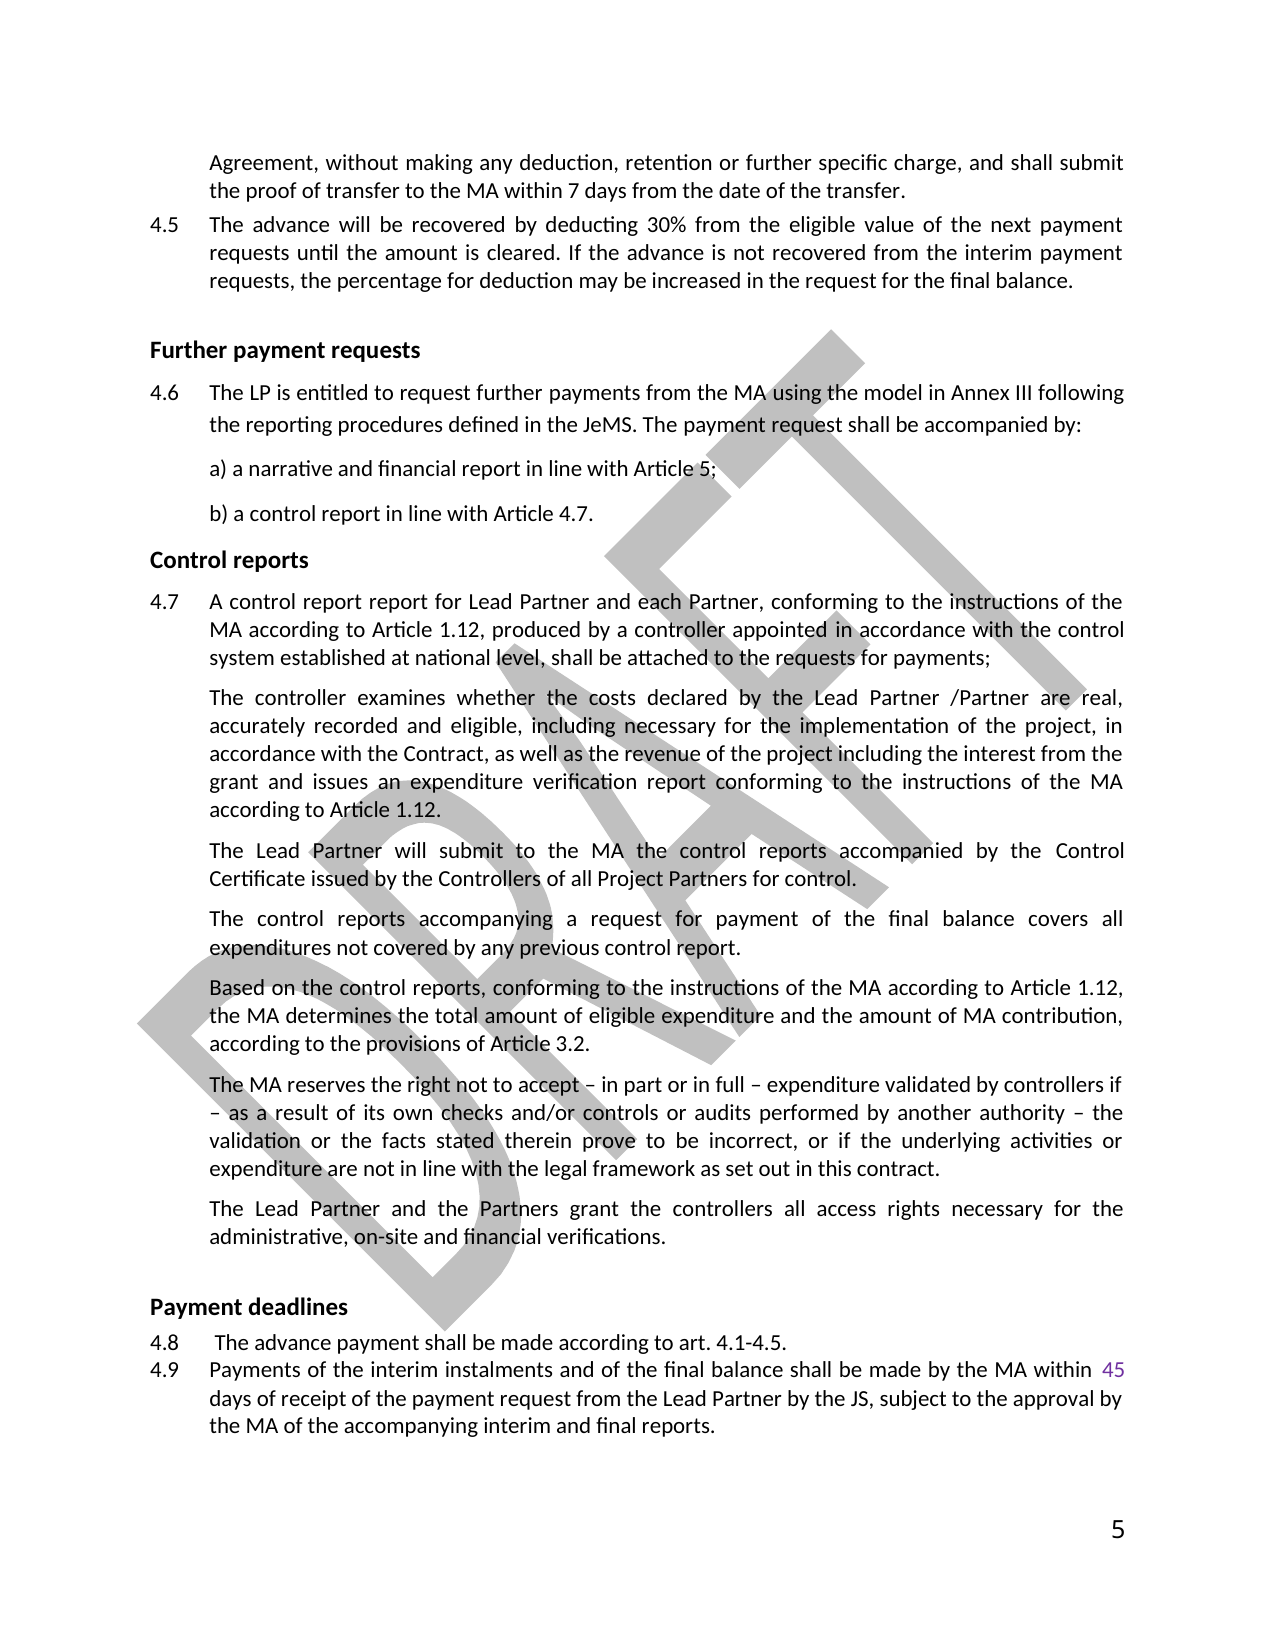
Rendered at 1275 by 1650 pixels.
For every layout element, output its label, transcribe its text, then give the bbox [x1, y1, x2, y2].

list The LP is entitled to request further payments from the MA using the model in Annex III following the reporting procedures defined in the JeMS. The payment request shall be accompanied by: [150, 378, 1125, 438]
text Control reports [150, 544, 1125, 574]
text The controller examines whether the costs declared by the Lead Partner /Partner are real, accurately recorded and eligible, including necessary for the implementation of the project, in accordance with the Contract, as well as the revenue of the project including the interest from the grant and issues an expenditure verification report conforming to the instructions of the MA according to Article 1.12. [209, 683, 1125, 823]
list The advance payment shall be made according to art. 4.1-4.5. [150, 1328, 1125, 1356]
list The advance will be recovered by deducting 30% from the eligible value of the next payment requests until the amount is cleared. If the advance is not recovered from the interim payment requests, the percentage for deduction may be increased in the request for the final balance. [150, 210, 1125, 294]
text Based on the control reports, conforming to the instructions of the MA according to Article 1.12, the MA determines the total amount of eligible expenditure and the amount of MA contribution, according to the provisions of Article 3.2. [209, 973, 1125, 1057]
text a) a narrative and financial report in line with Article 5; [209, 454, 1125, 482]
text The control reports accompanying a request for payment of the final balance covers all expenditures not covered by any previous control report. [209, 904, 1125, 961]
text Payment deadlines [150, 1291, 1125, 1321]
list Payments of the interim instalments and of the final balance shall be made by the MA within 45 days of receipt of the payment request from the Lead Partner by the JS, subject to the approval by the MA of the accompanying interim and final reports. [150, 1356, 1125, 1440]
text Further payment requests [150, 334, 1125, 365]
list A control report report for Lead Partner and each Partner, conforming to the instructions of the MA according to Article 1.12, produced by a controller appointed in accordance with the control system established at national level, shall be attached to the requests for payments; [150, 587, 1125, 671]
text The Lead Partner will submit to the MA the control reports accompanied by the Control Certificate issued by the Controllers of all Project Partners for control. [209, 836, 1125, 892]
text The Lead Partner and the Partners grant the controllers all access rights necessary for the administrative, on-site and financial verifications. [209, 1194, 1125, 1250]
text The MA reserves the right not to accept – in part or in full – expenditure validated by controllers if – as a result of its own checks and/or controls or audits performed by another authority – the validation or the facts stated therein prove to be incorrect, or if the underlying activities or expenditure are not in line with the legal framework as set out in this contract. [209, 1070, 1125, 1182]
text b) a control report in line with Article 4.7. [209, 499, 1125, 527]
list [150, 148, 1125, 204]
